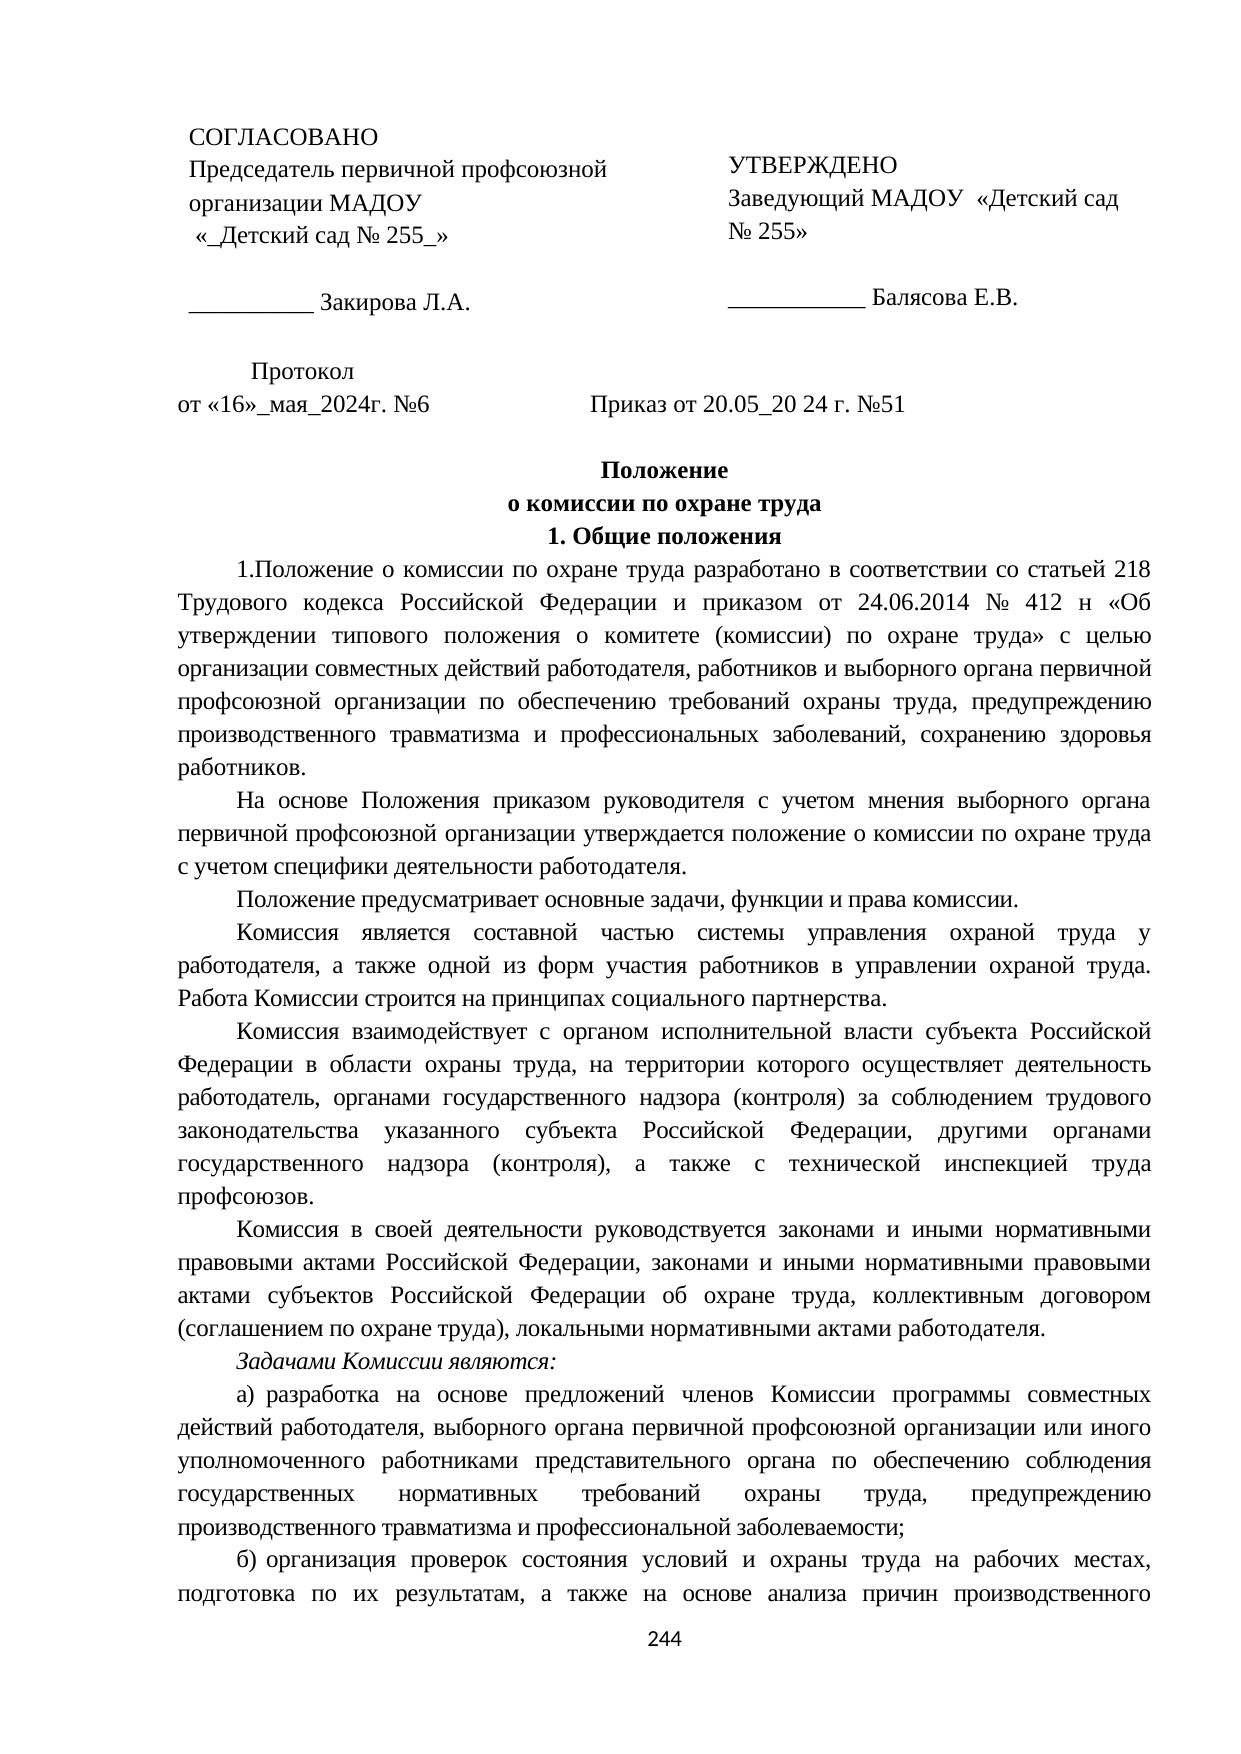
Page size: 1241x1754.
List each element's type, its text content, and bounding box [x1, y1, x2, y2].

text а) разработка на основе предложений членов Комиссии программы совместных действий работодателя, выборного органа первичной профсоюзной организации или иного уполномоченного работниками представительного органа по обеспечению соблюдения государственных нормативных требований охраны труда, предупреждению производственного травматизма и профессиональной заболеваемости; [177, 1379, 1152, 1540]
text На основе Положения приказом руководителя с учетом мнения выборного органа первичной профсоюзной организации утверждается положение о комиссии по охране труда с учетом специфики деятельности работодателя. [177, 785, 1152, 880]
text Положение [177, 455, 1152, 484]
text Задачами Комиссии являются: [177, 1346, 1152, 1375]
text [177, 1544, 1152, 1606]
text Комиссия взаимодействует с органом исполнительной власти субъекта Российской Федерации в области охраны труда, на территории которого осуществляет деятельность работодатель, органами государственного надзора (контроля) за соблюдением трудового законодательства указанного субъекта Российской Федерации, другими органами государственного надзора (контроля), а также с технической инспекцией труда профсоюзов. [177, 1016, 1152, 1210]
text 1.Положение о комиссии по охране труда разработано в соответствии со статьей 218 Трудового кодекса Российской Федерации и приказом от 24.06.2014 № 412 н «Об утверждении типового положения о комитете (комиссии) по охране труда» с целью организации совместных действий работодателя, работников и выборного органа первичной профсоюзной организации по обеспечению требований охраны труда, предупреждению производственного травматизма и профессиональных заболеваний, сохранению здоровья работников. [177, 554, 1152, 781]
table_header УТВЕРЖДЕНО Заведующий МАДОУ «Детский сад № 255» ___________ Балясова Е.В. [654, 118, 1148, 323]
text Протокол [118, 356, 1152, 384]
text Комиссия является составной частью системы управления охраной труда у работодателя, а также одной из форм участия работников в управлении охраной труда. Работа Комиссии строится на принципах социального партнерства. [177, 917, 1152, 1012]
text Комиссия в своей деятельности руководствуется законами и иными нормативными правовыми актами Российской Федерации, законами и иными нормативными правовыми актами субъектов Российской Федерации об охране труда, коллективным договором (соглашением по охране труда), локальными нормативными актами работодателя. [177, 1214, 1152, 1342]
text Положение предусматривает основные задачи, функции и права комиссии. [177, 884, 1152, 913]
table_header СОГЛАСОВАНО Председатель первичной профсоюзной организации МАДОУ «_Детский сад № 255_» __________ Закирова Л.А. [177, 118, 654, 323]
text 1. Общие положения [177, 521, 1152, 550]
text от «16»_мая_2024г. №6 Приказ от 20.05_20 24 г. №51 [177, 389, 1152, 418]
text о комиссии по охране труда [177, 488, 1152, 517]
